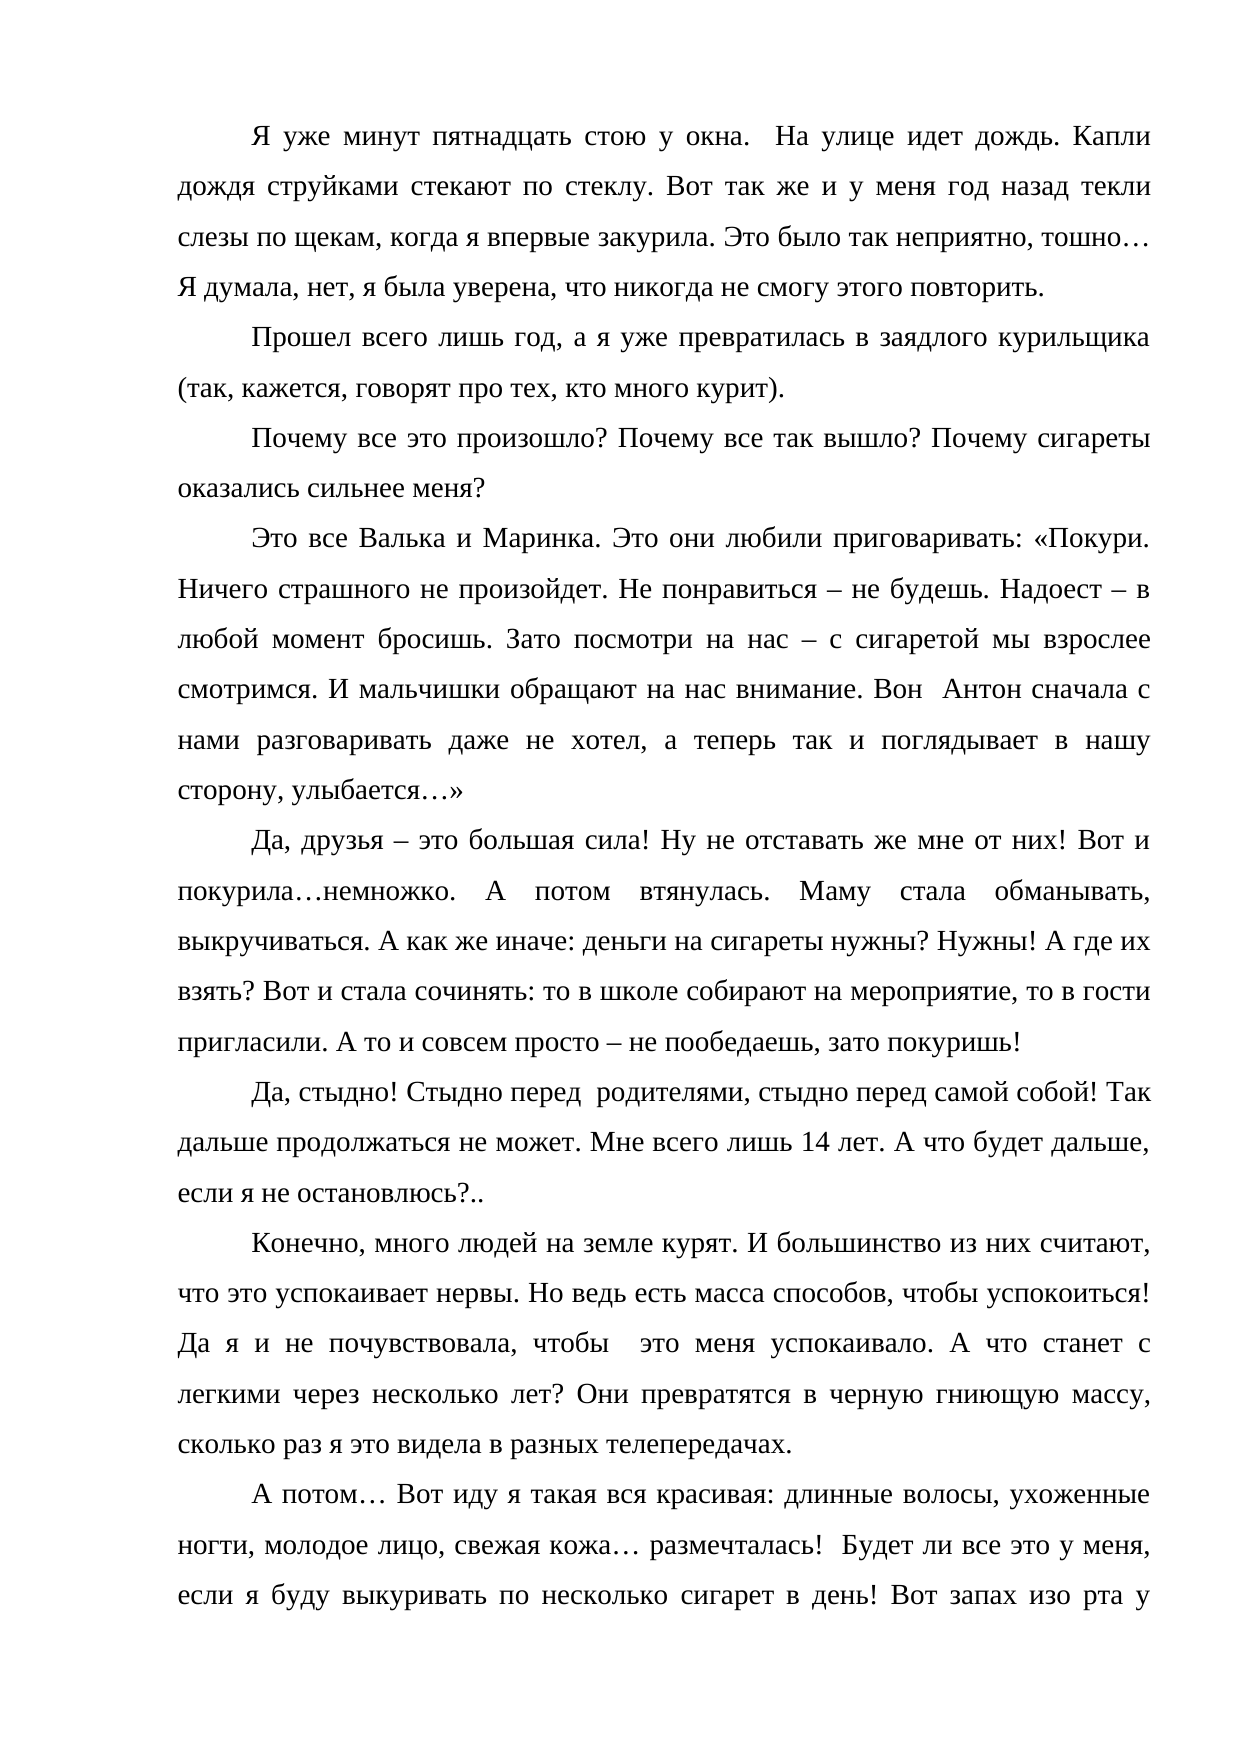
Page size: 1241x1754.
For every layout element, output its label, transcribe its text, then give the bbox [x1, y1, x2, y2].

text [177, 1477, 1152, 1611]
text Почему все это произошло? Почему все так вышло? Почему сигареты оказались сильнее меня? [177, 420, 1152, 504]
text Да, стыдно! Стыдно перед родителями, стыдно перед самой собой! Так дальше продолжаться не может. Мне всего лишь 14 лет. А что будет дальше, если я не остановлюсь?.. [177, 1074, 1152, 1208]
text Прошел всего лишь год, а я уже превратилась в заядлого курильщика (так, кажется, говорят про тех, кто много курит). [177, 319, 1152, 403]
text Это все Валька и Маринка. Это они любили приговаривать: «Покури. Ничего страшного не произойдет. Не понравиться – не будешь. Надоест – в любой момент бросишь. Зато посмотри на нас – с сигаретой мы взрослее смотримся. И мальчишки обращают на нас внимание. Вон Антон сначала с нами разговаривать даже не хотел, а теперь так и поглядывает в нашу сторону, улыбается…» [177, 521, 1152, 806]
text Конечно, много людей на земле курят. И большинство из них считают, что это успокаивает нервы. Но ведь есть масса способов, чтобы успокоиться! Да я и не почувствовала, чтобы это меня успокаивало. А что станет с легкими через несколько лет? Они превратятся в черную гниющую массу, сколько раз я это видела в разных телепередачах. [177, 1225, 1152, 1460]
text Я уже минут пятнадцать стою у окна. На улице идет дождь. Капли дождя струйками стекают по стеклу. Вот так же и у меня год назад текли слезы по щекам, когда я впервые закурила. Это было так неприятно, тошно…Я думала, нет, я была уверена, что никогда не смогу этого повторить. [177, 118, 1152, 303]
text Да, друзья – это большая сила! Ну не отставать же мне от них! Вот и покурила…немножко. А потом втянулась. Маму стала обманывать, выкручиваться. А как же иначе: деньги на сигареты нужны? Нужны! А где их взять? Вот и стала сочинять: то в школе собирают на мероприятие, то в гости пригласили. А то и совсем просто – не пообедаешь, зато покуришь! [177, 822, 1152, 1057]
